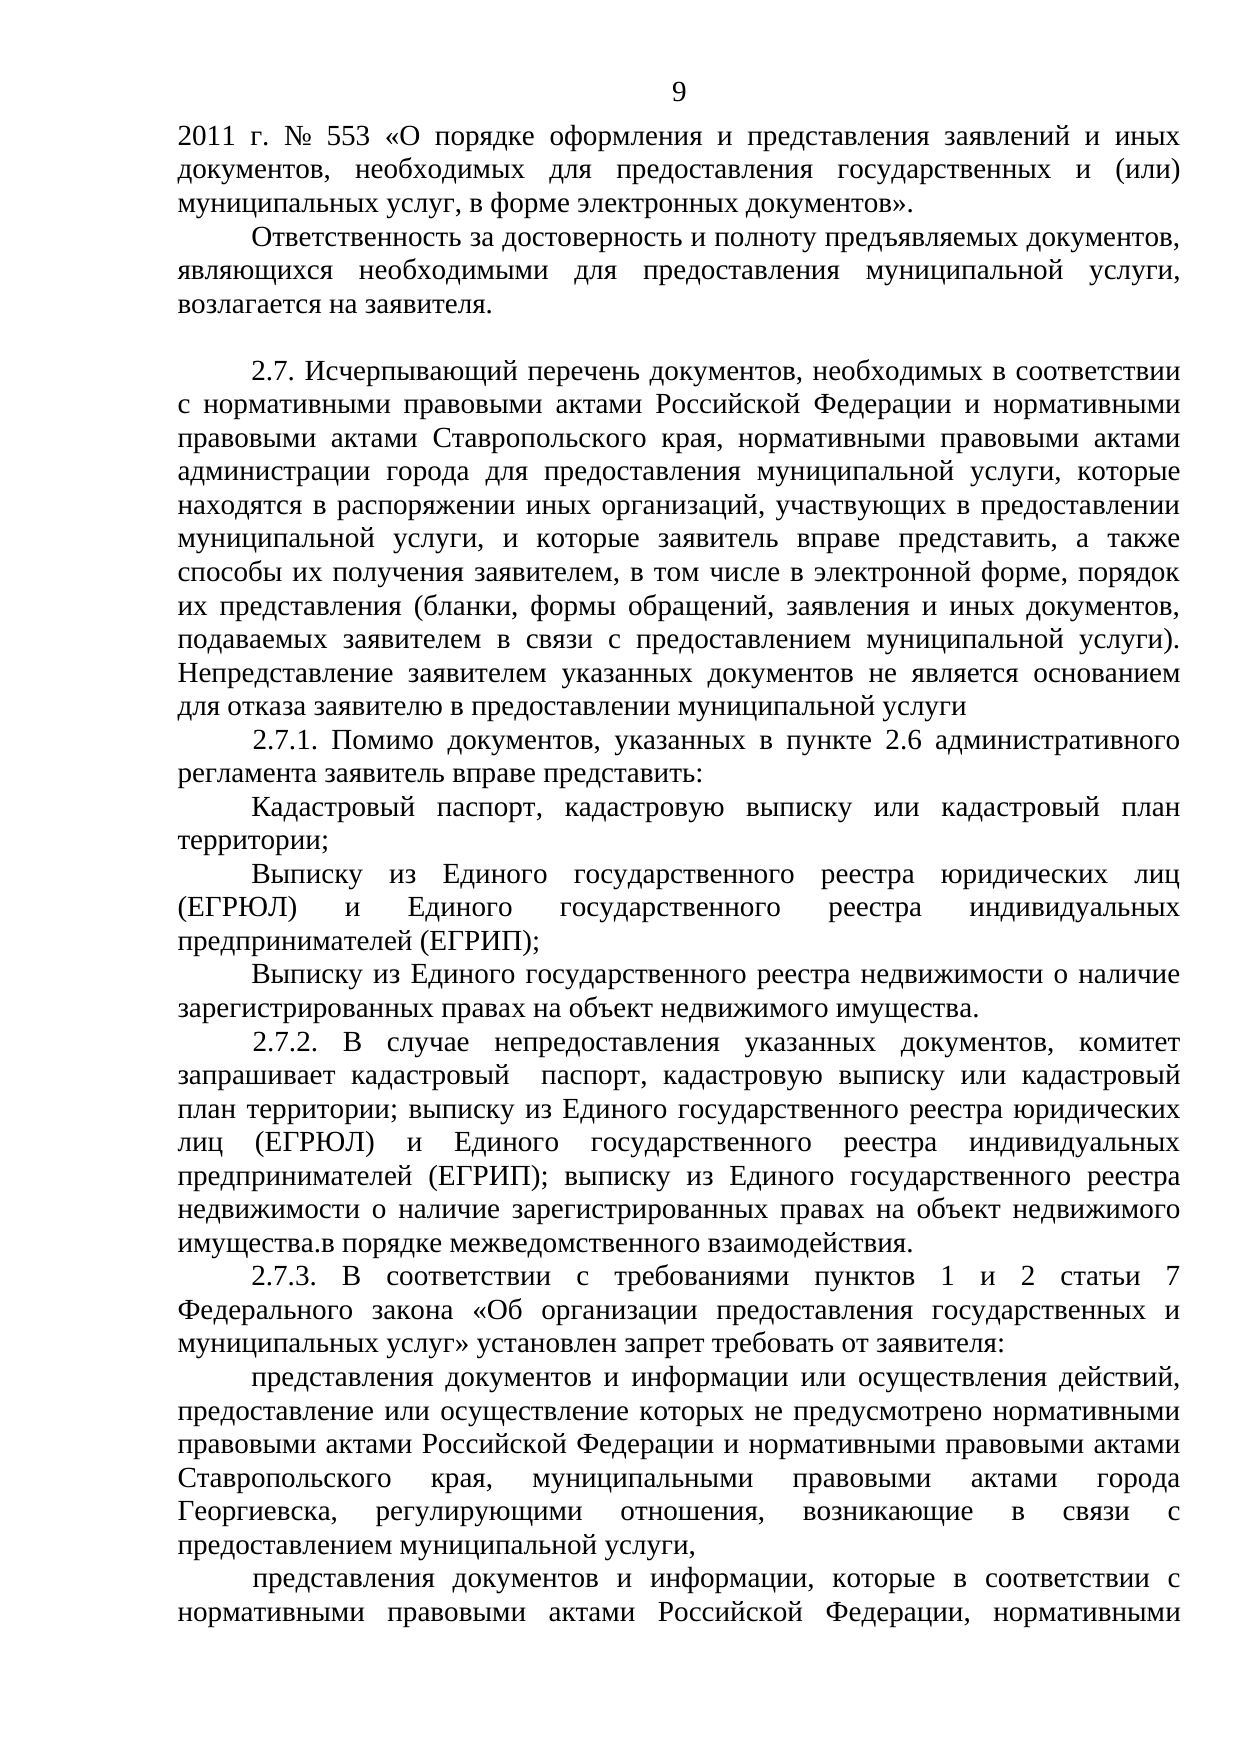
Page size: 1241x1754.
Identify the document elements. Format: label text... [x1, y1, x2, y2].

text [177, 1560, 1181, 1627]
text 2.7.3. В соответствии с требованиями пунктов 1 и 2 статьи 7 Федерального закона «Об организации предоставления государственных и муниципальных услуг» установлен запрет требовать от заявителя: [177, 1258, 1181, 1359]
text Ответственность за достоверность и полноту предъявляемых документов, являющихся необходимыми для предоставления муниципальной услуги, возлагается на заявителя. [177, 219, 1181, 319]
text Кадастровый паспорт, кадастровую выписку или кадастровый план территории; [177, 789, 1181, 856]
text 2.7.2. В случае непредоставления указанных документов, комитет запрашивает кадастровый паспорт, кадастровую выписку или кадастровый план территории; выписку из Единого государственного реестра юридических лиц (ЕГРЮЛ) и Единого государственного реестра индивидуальных предпринимателей (ЕГРИП); выписку из Единого государственного реестра недвижимости о наличие зарегистрированных правах на объект недвижимого имущества.в порядке межведомственного взаимодействия. [177, 1024, 1181, 1258]
text Выписку из Единого государственного реестра юридических лиц (ЕГРЮЛ) и Единого государственного реестра индивидуальных предпринимателей (ЕГРИП); [177, 856, 1181, 957]
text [177, 118, 1181, 219]
text 2.7.1. Помимо документов, указанных в пункте 2.6 административного регламента заявитель вправе представить: [177, 722, 1181, 789]
text представления документов и информации или осуществления действий, предоставление или осуществление которых не предусмотрено нормативными правовыми актами Российской Федерации и нормативными правовыми актами Ставропольского края, муниципальными правовыми актами города Георгиевска, регулирующими отношения, возникающие в связи с предоставлением муниципальной услуги, [177, 1359, 1181, 1560]
text 2.7. Исчерпывающий перечень документов, необходимых в соответствии с нормативными правовыми актами Российской Федерации и нормативными правовыми актами Ставропольского края, нормативными правовыми актами администрации города для предоставления муниципальной услуги, которые находятся в распоряжении иных организаций, участвующих в предоставлении муниципальной услуги, и которые заявитель вправе представить, а также способы их получения заявителем, в том числе в электронной форме, порядок их представления (бланки, формы обращений, заявления и иных документов, подаваемых заявителем в связи с предоставлением муниципальной услуги). Непредставление заявителем указанных документов не является основанием для отказа заявителю в предоставлении муниципальной услуги [177, 353, 1181, 722]
text Выписку из Единого государственного реестра недвижимости о наличие зарегистрированных правах на объект недвижимого имущества. [177, 957, 1181, 1024]
